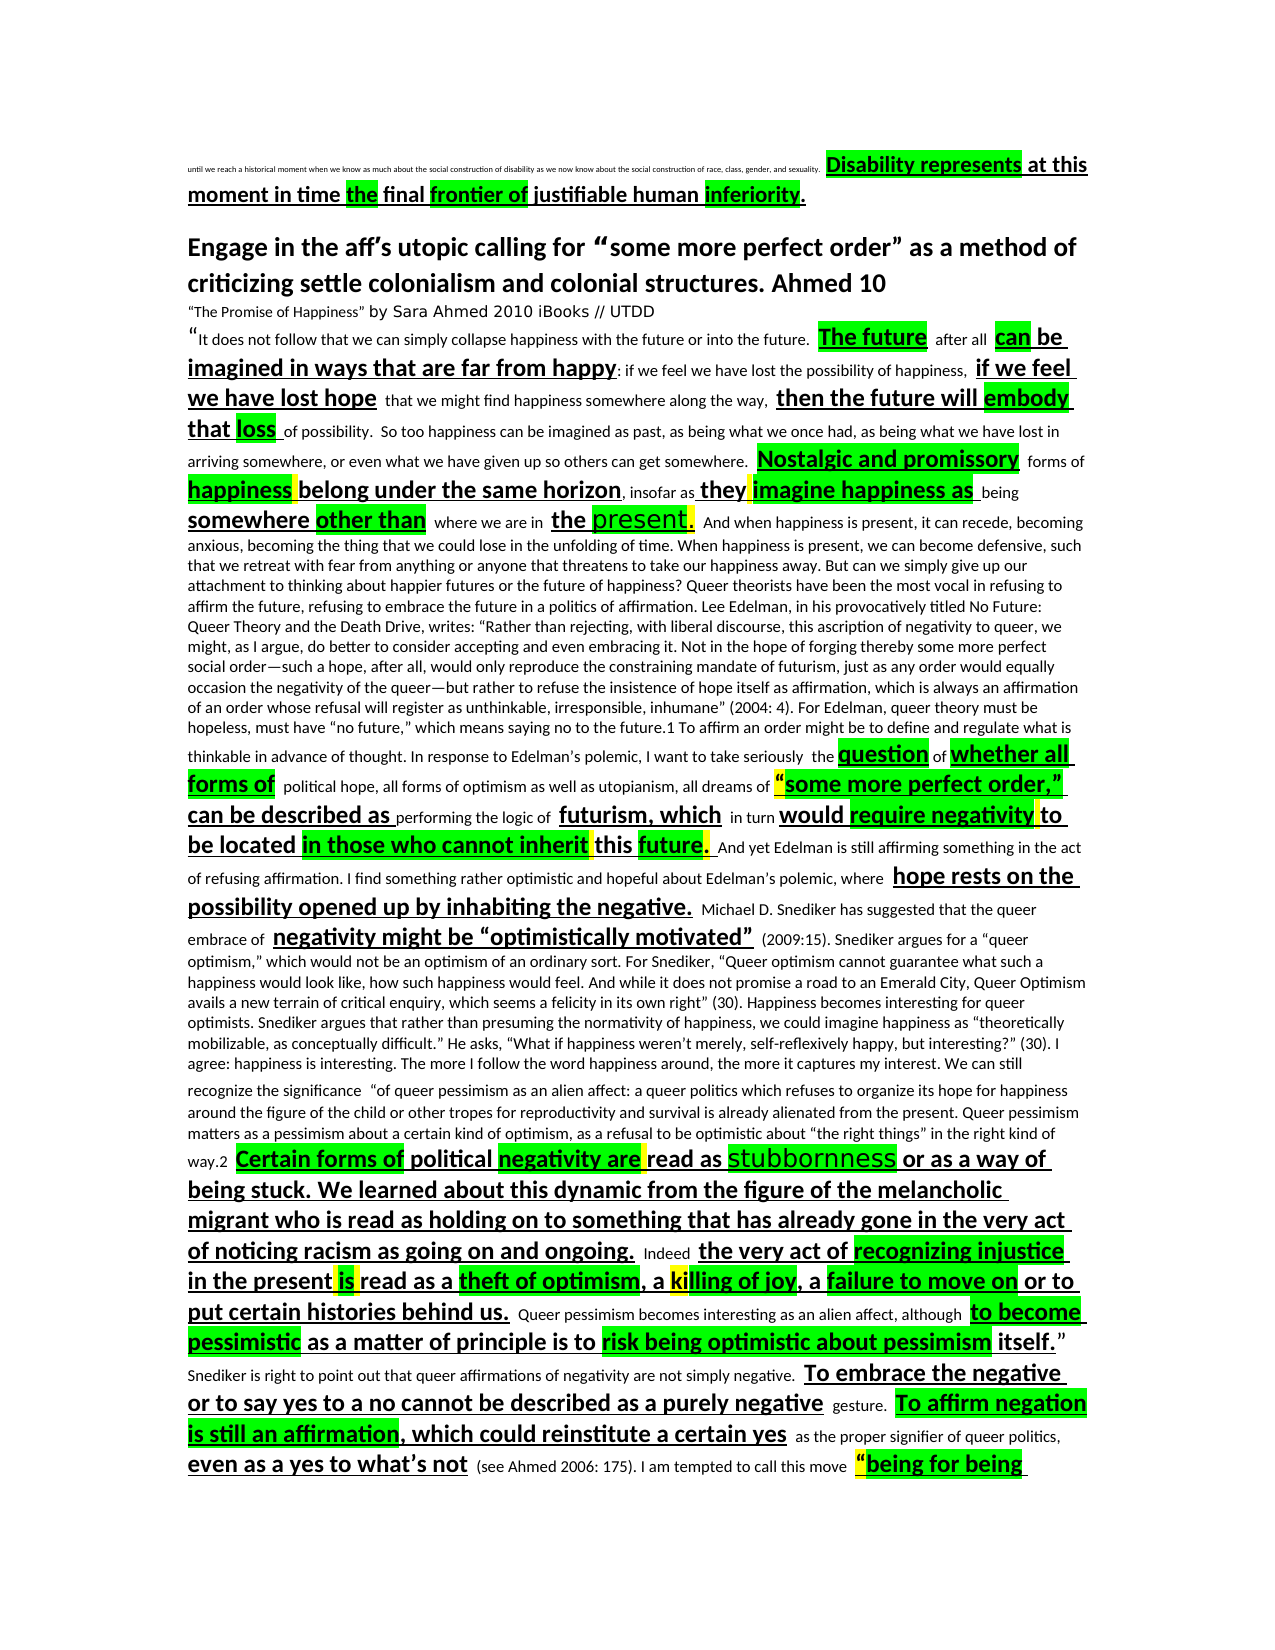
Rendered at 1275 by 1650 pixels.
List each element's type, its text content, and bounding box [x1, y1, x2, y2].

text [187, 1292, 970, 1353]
subtitle Engage in the aff’s utopic calling for “some more perfect order” as a method of criticizing settle colonialism and colonial structures. Ahmed 10 [187, 227, 1087, 299]
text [187, 321, 1087, 1322]
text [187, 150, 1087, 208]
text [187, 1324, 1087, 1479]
text “The Promise of Happiness” by Sara Ahmed 2010 iBooks // UTDD [187, 302, 1087, 321]
